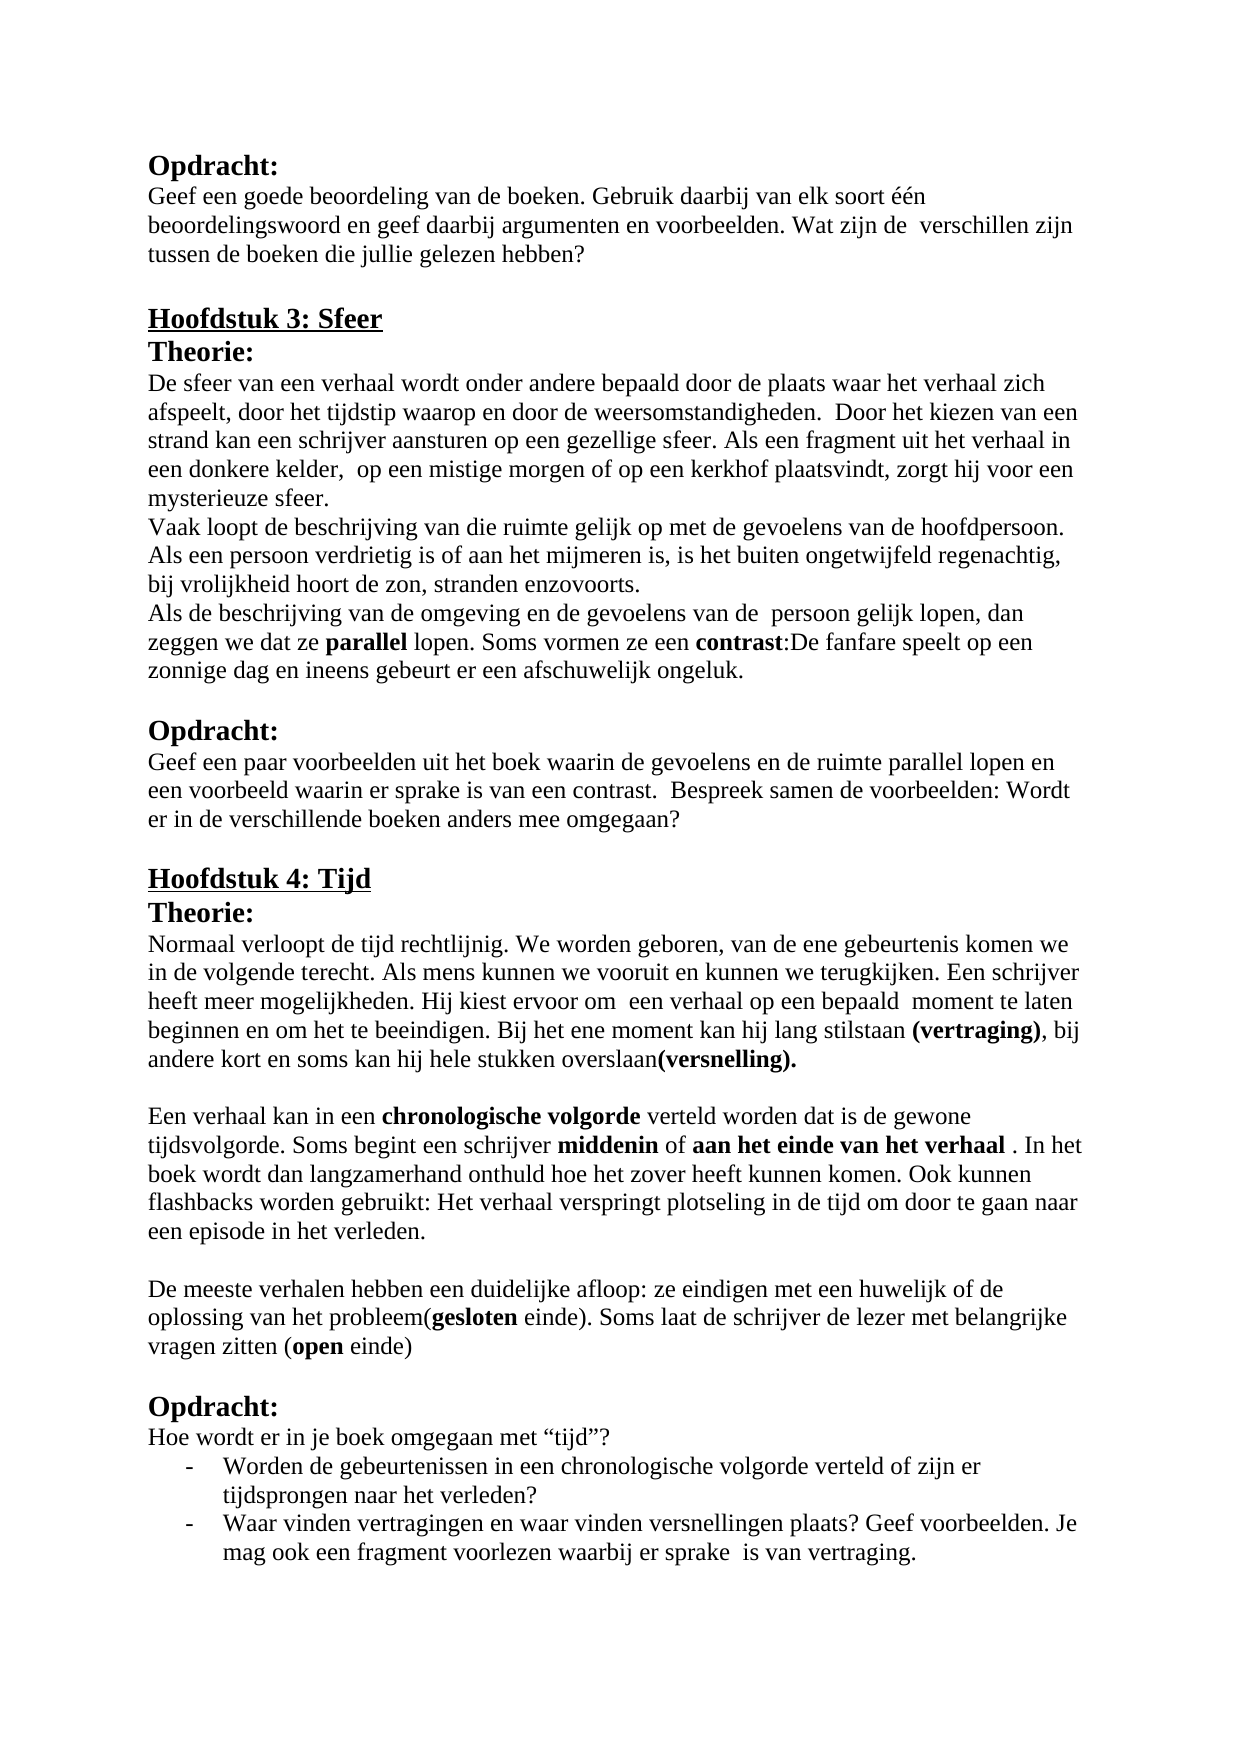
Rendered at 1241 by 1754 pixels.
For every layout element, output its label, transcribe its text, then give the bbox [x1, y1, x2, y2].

text Theorie: [148, 895, 1093, 929]
text Opdracht: [148, 713, 1093, 747]
text Normaal verloopt de tijd rechtlijnig. We worden geboren, van de ene gebeurtenis komen we in de volgende terecht. Als mens kunnen we vooruit en kunnen we terugkijken. Een schrijver heeft meer mogelijkheden. Hij kiest ervoor om een verhaal op een bepaald moment te laten beginnen en om het te beeindigen. Bij het ene moment kan hij lang stilstaan (vertraging), bij andere kort en soms kan hij hele stukken overslaan(versnelling). [148, 929, 1093, 1072]
text Als de beschrijving van de omgeving en de gevoelens van de persoon gelijk lopen, dan zeggen we dat ze parallel lopen. Soms vormen ze een contrast:De fanfare speelt op een zonnige dag en ineens gebeurt er een afschuwelijk ongeluk. [148, 598, 1093, 684]
text Opdracht: [148, 1389, 1093, 1422]
text Theorie: [148, 334, 1093, 368]
text Hoofdstuk 4: Tijd [148, 862, 1093, 895]
text Geef een goede beoordeling van de boeken. Gebruik daarbij van elk soort één beoordelingswoord en geef daarbij argumenten en voorbeelden. Wat zijn de verschillen zijn tussen de boeken die jullie gelezen hebben? [148, 181, 1093, 267]
text De sfeer van een verhaal wordt onder andere bepaald door de plaats waar het verhaal zich afspeelt, door het tijdstip waarop en door de weersomstandigheden. Door het kiezen van een strand kan een schrijver aansturen op een gezellige sfeer. Als een fragment uit het verhaal in een donkere kelder, op een mistige morgen of op een kerkhof plaatsvindt, zorgt hij voor een mysterieuze sfeer. [148, 368, 1093, 512]
text Hoofdstuk 3: Sfeer [148, 301, 1093, 334]
text Geef een paar voorbeelden uit het boek waarin de gevoelens en de ruimte parallel lopen en een voorbeeld waarin er sprake is van een contrast. Bespreek samen de voorbeelden: Wordt er in de verschillende boeken anders mee omgegaan? [148, 747, 1093, 833]
text Hoe wordt er in je boek omgegaan met “tijd”? [148, 1422, 1093, 1451]
text Vaak loopt de beschrijving van die ruimte gelijk op met de gevoelens van de hoofdpersoon. Als een persoon verdrietig is of aan het mijmeren is, is het buiten ongetwijfeld regenachtig, bij vrolijkheid hoort de zon, stranden enzovoorts. [148, 512, 1093, 598]
text Een verhaal kan in een chronologische volgorde verteld worden dat is de gewone tijdsvolgorde. Soms begint een schrijver middenin of aan het einde van het verhaal . In het boek wordt dan langzamerhand onthuld hoe het zover heeft kunnen komen. Ook kunnen flashbacks worden gebruikt: Het verhaal verspringt plotseling in de tijd om door te gaan naar een episode in het verleden. [148, 1101, 1093, 1245]
text Opdracht: [148, 148, 1093, 181]
list Worden de gebeurtenissen in een chronologische volgorde verteld of zijn er tijdsprongen naar het verleden? [185, 1451, 1093, 1508]
text De meeste verhalen hebben een duidelijke afloop: ze eindigen met een huwelijk of de oplossing van het probleem(gesloten einde). Soms laat de schrijver de lezer met belangrijke vragen zitten (open einde) [148, 1274, 1093, 1360]
list Waar vinden vertragingen en waar vinden versnellingen plaats? Geef voorbeelden. Je mag ook een fragment voorlezen waarbij er sprake is van vertraging. [185, 1508, 1093, 1566]
